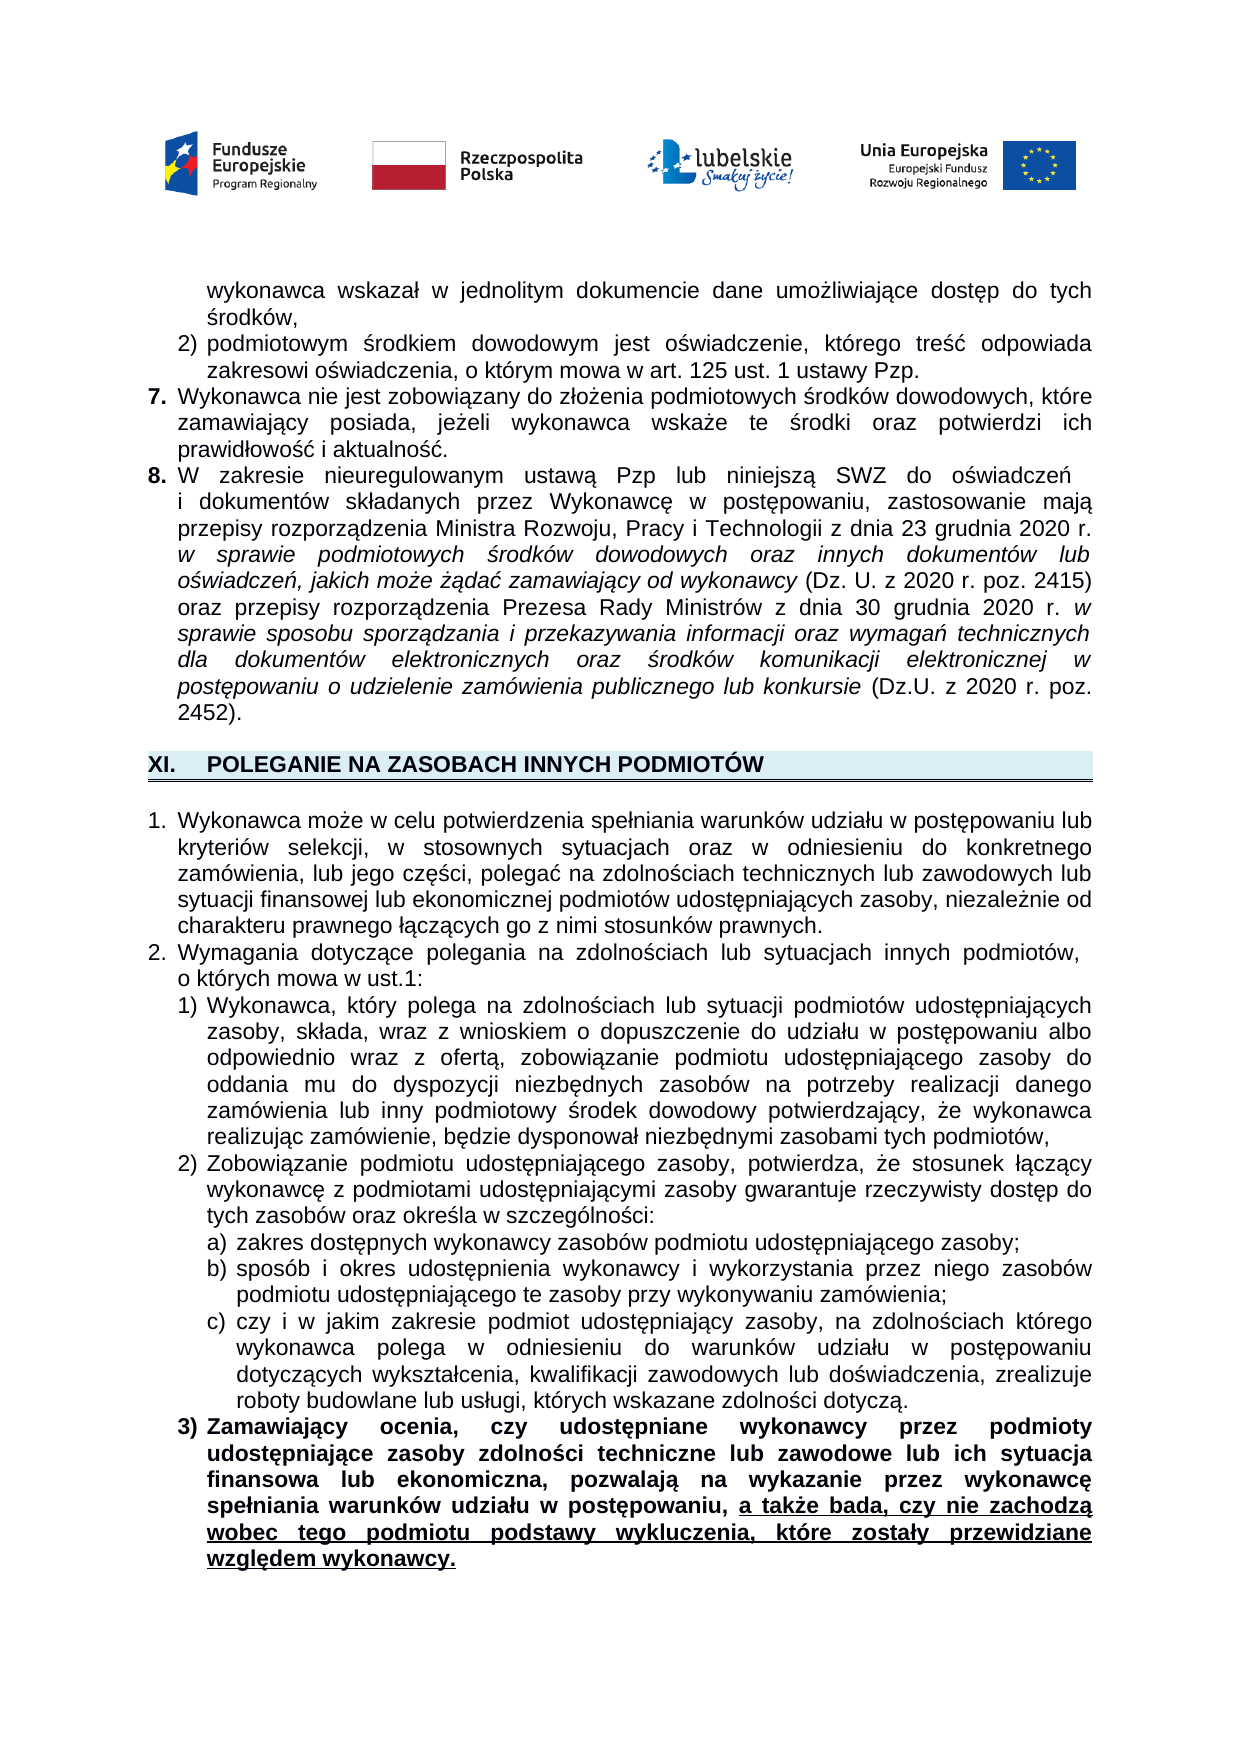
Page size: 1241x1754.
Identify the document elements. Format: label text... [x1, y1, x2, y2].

list W zakresie nieuregulowanym ustawą Pzp lub niniejszą SWZ do oświadczeń i dokumentów składanych przez Wykonawcę w postępowaniu, zastosowanie mają przepisy rozporządzenia Ministra Rozwoju, Pracy i Technologii z dnia 23 grudnia 2020 r. w sprawie podmiotowych środków dowodowych oraz innych dokumentów lub oświadczeń, jakich może żądać zamawiający od wykonawcy (Dz. U. z 2020 r. poz. 2415) oraz przepisy rozporządzenia Prezesa Rady Ministrów z dnia 30 grudnia 2020 r. w sprawie sposobu sporządzania i przekazywania informacji oraz wymagań technicznych dla dokumentów elektronicznych oraz środków komunikacji elektronicznej w postępowaniu o udzielenie zamówienia publicznego lub konkursie (Dz.U. z 2020 r. poz. 2452). [148, 462, 1093, 726]
list zakres dostępnych wykonawcy zasobów podmiotu udostępniającego zasoby; [207, 1229, 1093, 1255]
list Zamawiający ocenia, czy udostępniane wykonawcy przez podmioty udostępniające zasoby zdolności techniczne lub zawodowe lub ich sytuacja finansowa lub ekonomiczna, pozwalają na wykazanie przez wykonawcę spełniania warunków udziału w postępowaniu, a także bada, czy nie zachodzą wobec tego podmiotu podstawy wykluczenia, które zostały przewidziane względem wykonawcy. [177, 1413, 1093, 1571]
list czy i w jakim zakresie podmiot udostępniający zasoby, na zdolnościach którego wykonawca polega w odniesieniu do warunków udziału w postępowaniu dotyczących wykształcenia, kwalifikacji zawodowych lub doświadczenia, zrealizuje roboty budowlane lub usługi, których wskazane zdolności dotyczą. [207, 1308, 1093, 1413]
list Wykonawca nie jest zobowiązany do złożenia podmiotowych środków dowodowych, które zamawiający posiada, jeżeli wykonawca wskaże te środki oraz potwierdzi ich prawidłowość i aktualność. [148, 383, 1093, 462]
list Zobowiązanie podmiotu udostępniającego zasoby, potwierdza, że stosunek łączący wykonawcę z podmiotami udostępniającymi zasoby gwarantuje rzeczywisty dostęp do tych zasobów oraz określa w szczególności: [177, 1150, 1093, 1229]
list podmiotowym środkiem dowodowym jest oświadczenie, którego treść odpowiada zakresowi oświadczenia, o którym mowa w art. 125 ust. 1 ustawy Pzp. [177, 330, 1093, 383]
list Wymagania dotyczące polegania na zdolnościach lub sytuacjach innych podmiotów, o których mowa w ust.1: [148, 939, 1093, 992]
list sposób i okres udostępnienia wykonawcy i wykorzystania przez niego zasobów podmiotu udostępniającego te zasoby przy wykonywaniu zamówienia; [207, 1255, 1093, 1308]
list Wykonawca może w celu potwierdzenia spełniania warunków udziału w postępowaniu lub kryteriów selekcji, w stosownych sytuacjach oraz w odniesieniu do konkretnego zamówienia, lub jego części, polegać na zdolnościach technicznych lub zawodowych lub sytuacji finansowej lub ekonomicznej podmiotów udostępniających zasoby, niezależnie od charakteru prawnego łączących go z nimi stosunków prawnych. [148, 807, 1093, 939]
list Wykonawca, który polega na zdolnościach lub sytuacji podmiotów udostępniających zasoby, składa, wraz z wnioskiem o dopuszczenie do udziału w postępowaniu albo odpowiednio wraz z ofertą, zobowiązanie podmiotu udostępniającego zasoby do oddania mu do dyspozycji niezbędnych zasobów na potrzeby realizacji danego zamówienia lub inny podmiotowy środek dowodowy potwierdzający, że wykonawca realizując zamówienie, będzie dysponował niezbędnymi zasobami tych podmiotów, [177, 992, 1093, 1150]
text XI. POLEGANIE NA ZASOBACH INNYCH PODMIOTÓW [148, 751, 1093, 779]
picture [147, 73, 1092, 249]
